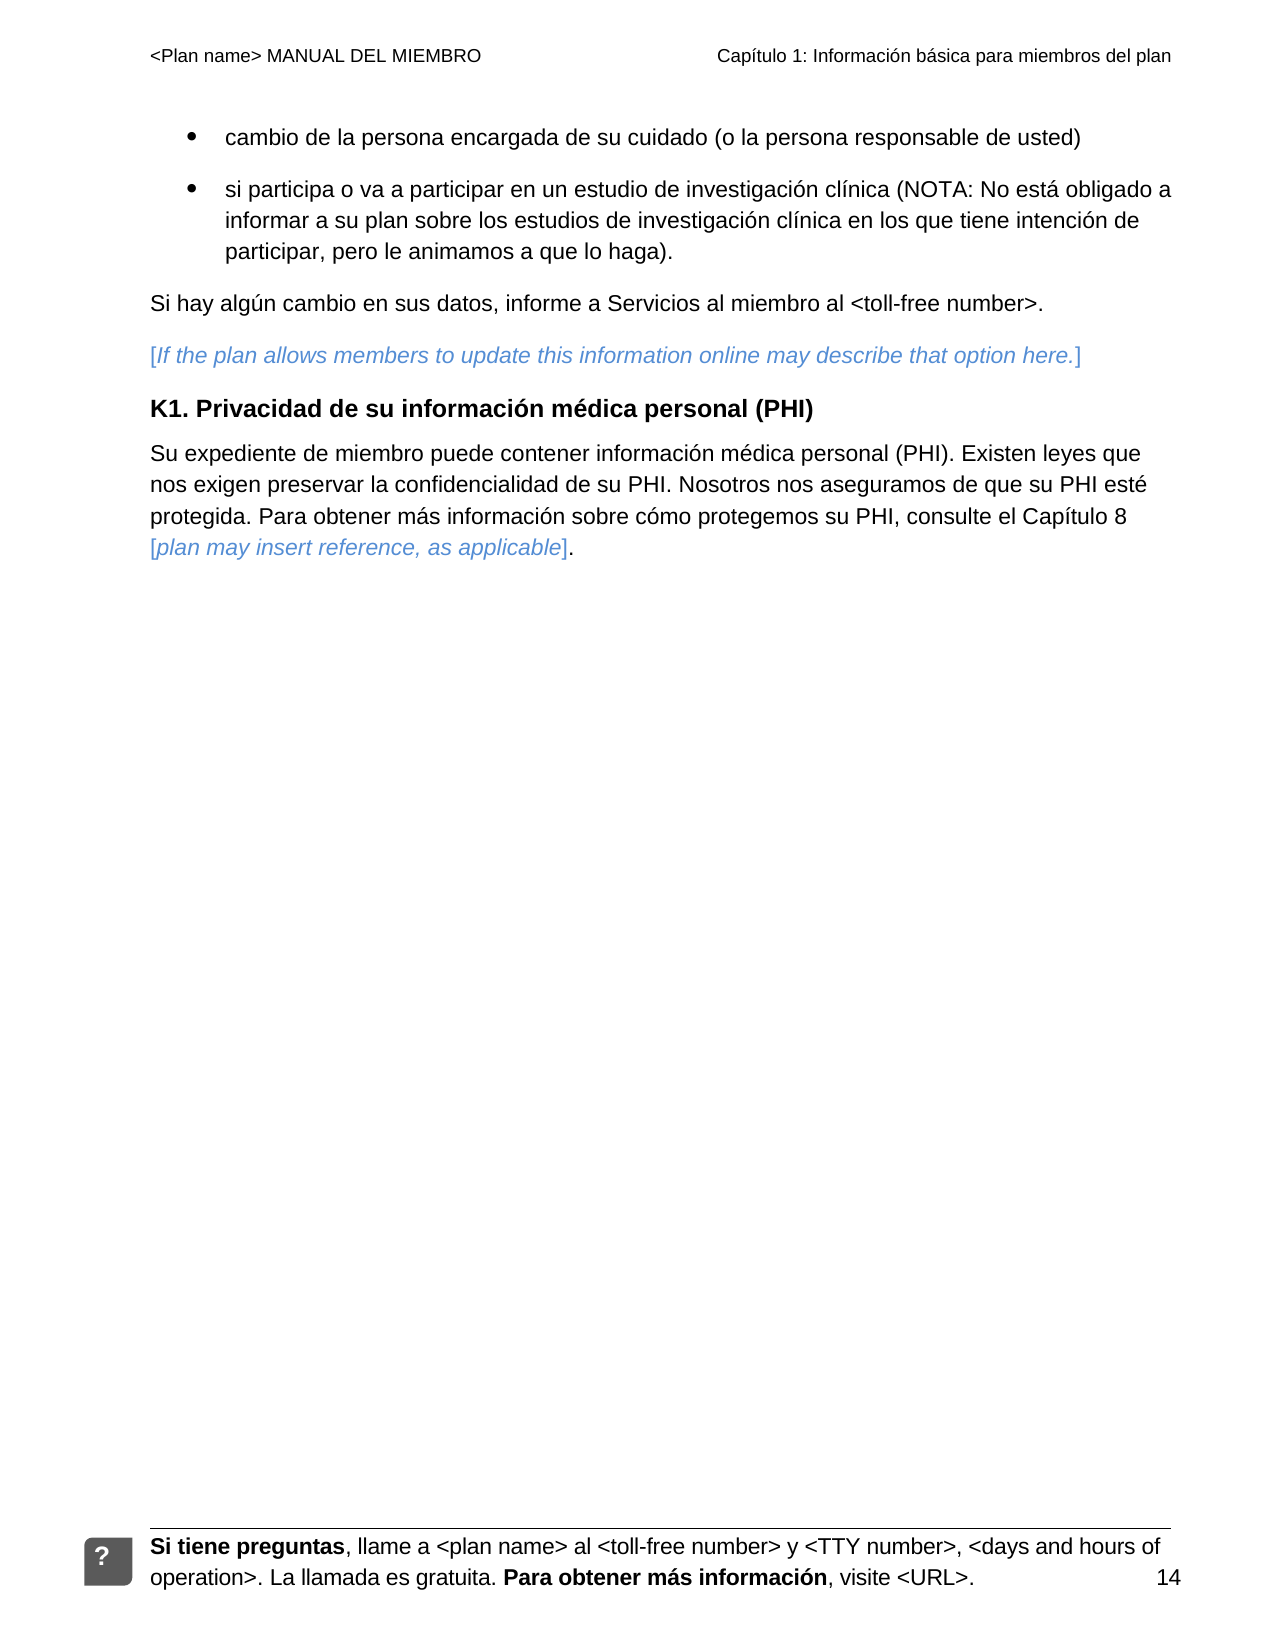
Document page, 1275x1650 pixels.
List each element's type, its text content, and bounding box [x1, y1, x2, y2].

list si participa o va a participar en un estudio de investigación clínica (NOTA: No está obligado a informar a su plan sobre los estudios de investigación clínica en los que tiene intención de participar, pero le animamos a que lo haga). [187, 172, 1171, 266]
list cambio de la persona encargada de su cuidado (o la persona responsable de usted) [187, 120, 1171, 151]
text Su expediente de miembro puede contener información médica personal (PHI). Existen leyes que nos exigen preservar la confidencialidad de su PHI. Nosotros nos aseguramos de que su PHI esté protegida. Para obtener más información sobre cómo protegemos su PHI, consulte el Capítulo 8 [plan may insert reference, as applicable]. [150, 437, 1171, 562]
text Si hay algún cambio en sus datos, informe a Servicios al miembro al <toll-free number>. [150, 287, 1171, 318]
subtitle K1. Privacidad de su información médica personal (PHI) [150, 391, 1096, 424]
text [If the plan allows members to update this information online may describe that option here.] [150, 339, 1171, 370]
